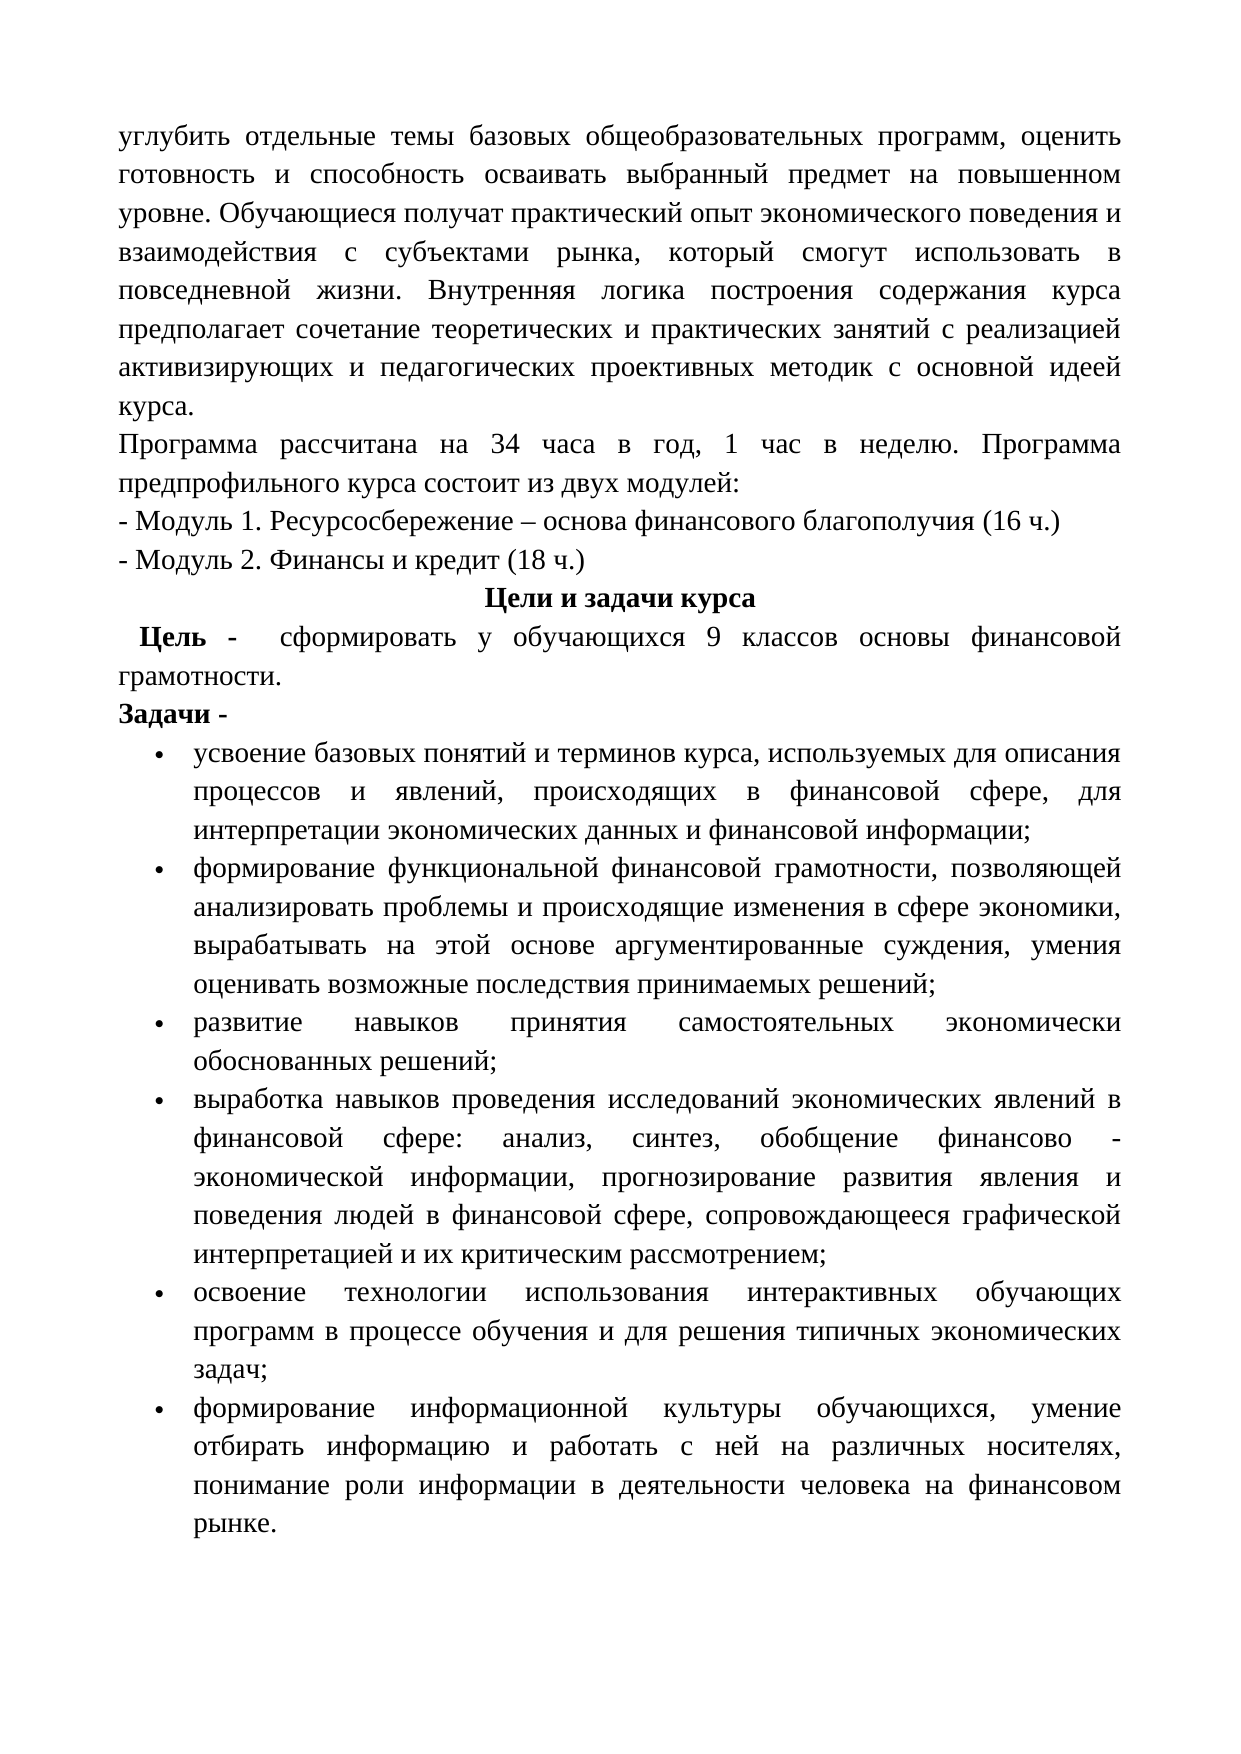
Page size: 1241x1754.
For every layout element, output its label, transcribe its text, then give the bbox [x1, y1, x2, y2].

text Программа рассчитана на 34 часа в год, 1 час в неделю. Программа предпрофильного курса состоит из двух модулей: [118, 426, 1122, 498]
list формирование функциональной финансовой грамотности, позволяющей анализировать проблемы и происходящие изменения в сфере экономики, вырабатывать на этой основе аргументированные суждения, умения оценивать возможные последствия принимаемых решений; [156, 850, 1122, 999]
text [118, 118, 1122, 421]
text Задачи - [118, 696, 1122, 730]
text Цель - сформировать у обучающихся 9 классов основы финансовой грамотности. [118, 619, 1122, 691]
list освоение технологии использования интерактивных обучающих программ в процессе обучения и для решения типичных экономических задач; [156, 1274, 1122, 1385]
list усвоение базовых понятий и терминов курса, используемых для описания процессов и явлений, происходящих в финансовой сфере, для интерпретации экономических данных и финансовой информации; [156, 735, 1122, 845]
text - Модуль 2. Финансы и кредит (18 ч.) [118, 542, 1122, 576]
list развитие навыков принятия самостоятельных экономически обоснованных решений; [156, 1004, 1122, 1077]
list формирование информационной культуры обучающихся, умение отбирать информацию и работать с ней на различных носителях, понимание роли информации в деятельности человека на финансовом рынке. [156, 1390, 1122, 1539]
list выработка навыков проведения исследований экономических явлений в финансовой сфере: анализ, синтез, обобщение финансово - экономической информации, прогнозирование развития явления и поведения людей в финансовой сфере, сопровождающееся графической интерпретацией и их критическим рассмотрением; [156, 1082, 1122, 1269]
text - Модуль 1. Ресурсосбережение – основа финансового благополучия (16 ч.) [118, 503, 1122, 537]
text Цели и задачи курса [118, 581, 1122, 614]
